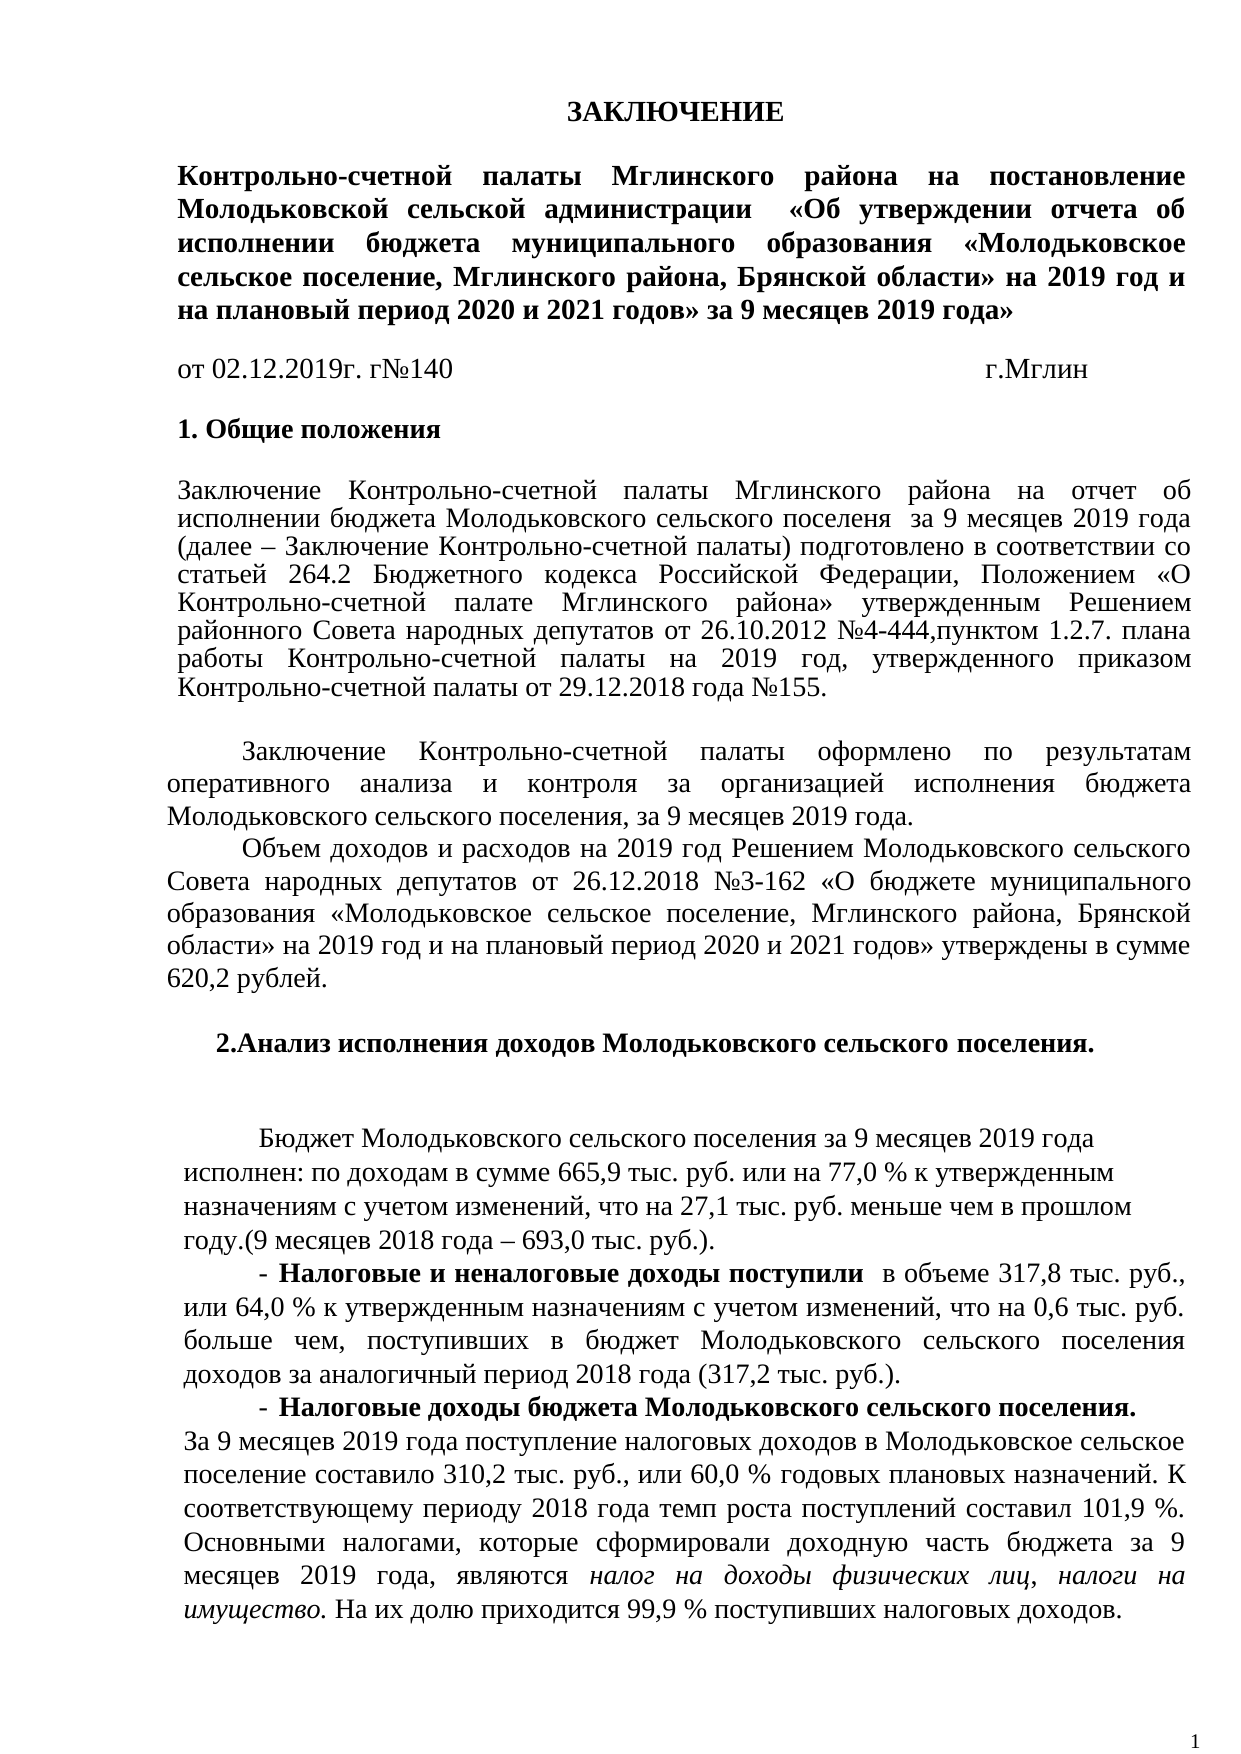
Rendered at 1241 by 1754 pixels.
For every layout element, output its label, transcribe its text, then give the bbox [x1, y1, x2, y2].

text Контрольно-счетной палаты Мглинского района на постановление Молодьковской сельской администрации «Об утверждении отчета об исполнении бюджета муниципального образования «Молодьковское сельское поселение, Мглинского района, Брянской области» на 2019 год и на плановый период 2020 и 2021 годов» за 9 месяцев 2019 года» [177, 159, 1186, 326]
text 2.Анализ исполнения доходов Молодьковского сельского поселения. [167, 1026, 1192, 1058]
text Бюджет Молодьковского сельского поселения за 9 месяцев 2019 года исполнен: по доходам в сумме 665,9 тыс. руб. или на 77,0 % к утвержденным назначениям с учетом изменений, что на 27,1 тыс. руб. меньше чем в прошлом году.(9 месяцев 2018 года – 693,0 тыс. руб.). [183, 1120, 1186, 1256]
list Налоговые и неналоговые доходы поступили в объеме 317,8 тыс. руб., или 64,0 % к утвержденным назначениям с учетом изменений, что на 0,6 тыс. руб. больше чем, поступивших в бюджет Молодьковского сельского поселения доходов за аналогичный период 2018 года (317,2 тыс. руб.). [183, 1256, 1186, 1390]
text ЗАКЛЮЧЕНИЕ [567, 99, 1192, 127]
text Заключение Контрольно-счетной палаты оформлено по результатам оперативного анализа и контроля за организацией исполнения бюджета Молодьковского сельского поселения, за 9 месяцев 2019 года. [167, 734, 1192, 831]
text от 02.12.2019г. г№140 г.Мглин [177, 356, 1192, 384]
text Объем доходов и расходов на 2019 год Решением Молодьковского сельского Совета народных депутатов от №3-162 «О бюджете муниципального образования «Молодьковское сельское поселение, Мглинского района, Брянской области» на 2019 год и на плановый период 2020 и 2021 годов» утверждены в сумме 620,2 рублей. [167, 831, 1192, 993]
text Заключение Контрольно-счетной палаты Мглинского района на отчет об исполнении бюджета Молодьковского сельского поселеня за 9 месяцев 2019 года (далее – Заключение Контрольно-счетной палаты) подготовлено в соответствии со статьей 264.2 Бюджетного кодекса Российской Федерации, Положением «О Контрольно-счетной палате Мглинского района» утвержденным Решением районного Совета народных депутатов от №4-444,пунктом 1.2.7. плана работы Контрольно-счетной палаты на 2019 год, утвержденного приказом Контрольно-счетной палаты от года №155. [177, 477, 1192, 702]
list Налоговые доходы бюджета Молодьковского сельского поселения. [183, 1390, 1186, 1424]
text За 9 месяцев 2019 года поступление налоговых доходов в Молодьковское сельское поселение составило 310,2 тыс. руб., или 60,0 % годовых плановых назначений. К соответствующему периоду 2018 года темп роста поступлений составил 101,9 %. Основными налогами, которые сформировали доходную часть бюджета за 9 месяцев 2019 года, являются налог на доходы физических лиц, налоги на имущество. На их долю приходится 99,9 % поступивших налоговых доходов. [183, 1424, 1186, 1625]
text 1. Общие положения [177, 416, 1192, 444]
